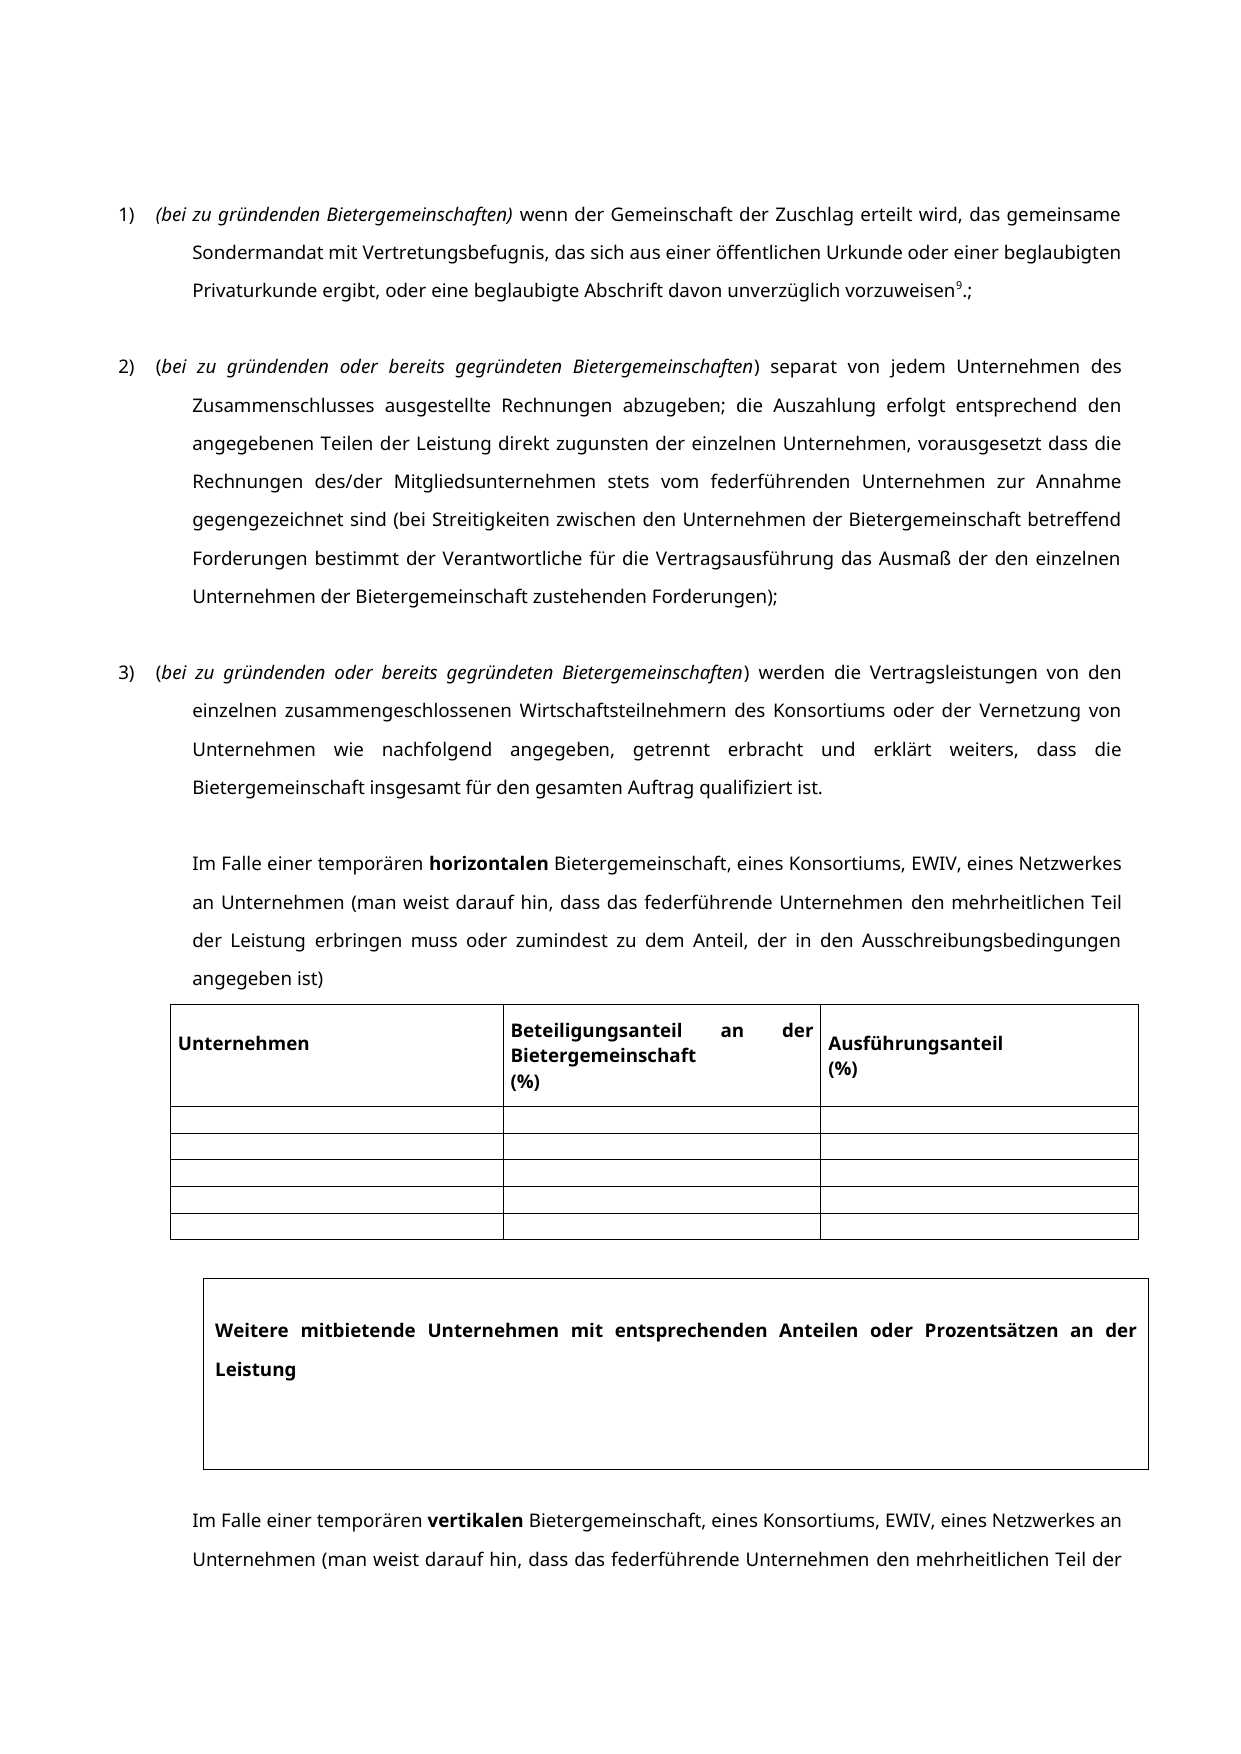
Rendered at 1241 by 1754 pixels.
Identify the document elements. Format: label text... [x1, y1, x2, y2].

table_cell [821, 1134, 1138, 1159]
table_cell [504, 1160, 820, 1186]
table_cell [821, 1160, 1138, 1186]
table_cell [171, 1107, 503, 1133]
list (bei zu gründenden Bietergemeinschaften) wenn der Gemeinschaft der Zuschlag erteilt wird, das gemeinsame Sondermandat mit Vertretungsbefugnis, das sich aus einer öffentlichen Urkunde oder einer beglaubigten Privaturkunde ergibt, oder eine beglaubigte Abschrift davon unverzüglich vorzuweisen.; [118, 201, 1122, 303]
list (bei zu gründenden oder bereits gegründeten Bietergemeinschaften) werden die Vertragsleistungen von den einzelnen zusammengeschlossenen Wirtschaftsteilnehmern des Konsortiums oder der Vernetzung von Unternehmen wie nachfolgend angegeben, getrennt erbracht und erklärt weiters, dass die Bietergemeinschaft insgesamt für den gesamten Auftrag qualifiziert ist. [118, 659, 1122, 800]
table_cell [821, 1214, 1138, 1239]
table_cell [171, 1160, 503, 1186]
table_header Beteiligungsanteil an der Bietergemeinschaft (%) [504, 1005, 820, 1106]
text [192, 1508, 1122, 1572]
table_header Ausführungsanteil (%) [821, 1005, 1138, 1106]
table_header Weitere mitbietende Unternehmen mit entsprechenden Anteilen oder Prozentsätzen an der Leistung [204, 1279, 1148, 1468]
table_cell [171, 1214, 503, 1239]
table_cell [504, 1134, 820, 1159]
table_cell [821, 1187, 1138, 1212]
table_cell [171, 1134, 503, 1159]
list (bei zu gründenden oder bereits gegründeten Bietergemeinschaften) separat von jedem Unternehmen des Zusammenschlusses ausgestellte Rechnungen abzugeben; die Auszahlung erfolgt entsprechend den angegebenen Teilen der Leistung direkt zugunsten der einzelnen Unternehmen, vorausgesetzt dass die Rechnungen des/der Mitgliedsunternehmen stets vom federführenden Unternehmen zur Annahme gegengezeichnet sind (bei Streitigkeiten zwischen den Unternehmen der Bietergemeinschaft betreffend Forderungen bestimmt der Verantwortliche für die Vertragsausführung das Ausmaß der den einzelnen Unternehmen der Bietergemeinschaft zustehenden Forderungen); [118, 354, 1122, 609]
table_cell [821, 1107, 1138, 1133]
text Im Falle einer temporären horizontalen Bietergemeinschaft, eines Konsortiums, EWIV, eines Netzwerkes an Unternehmen (man weist darauf hin, dass das federführende Unternehmen den mehrheitlichen Teil der Leistung erbringen muss oder zumindest zu dem Anteil, der in den Ausschreibungsbedingungen angegeben ist) [192, 851, 1122, 991]
table_cell [504, 1187, 820, 1212]
table_cell [504, 1214, 820, 1239]
table_cell [504, 1107, 820, 1133]
table_header Unternehmen [171, 1005, 503, 1106]
table_cell [171, 1187, 503, 1212]
